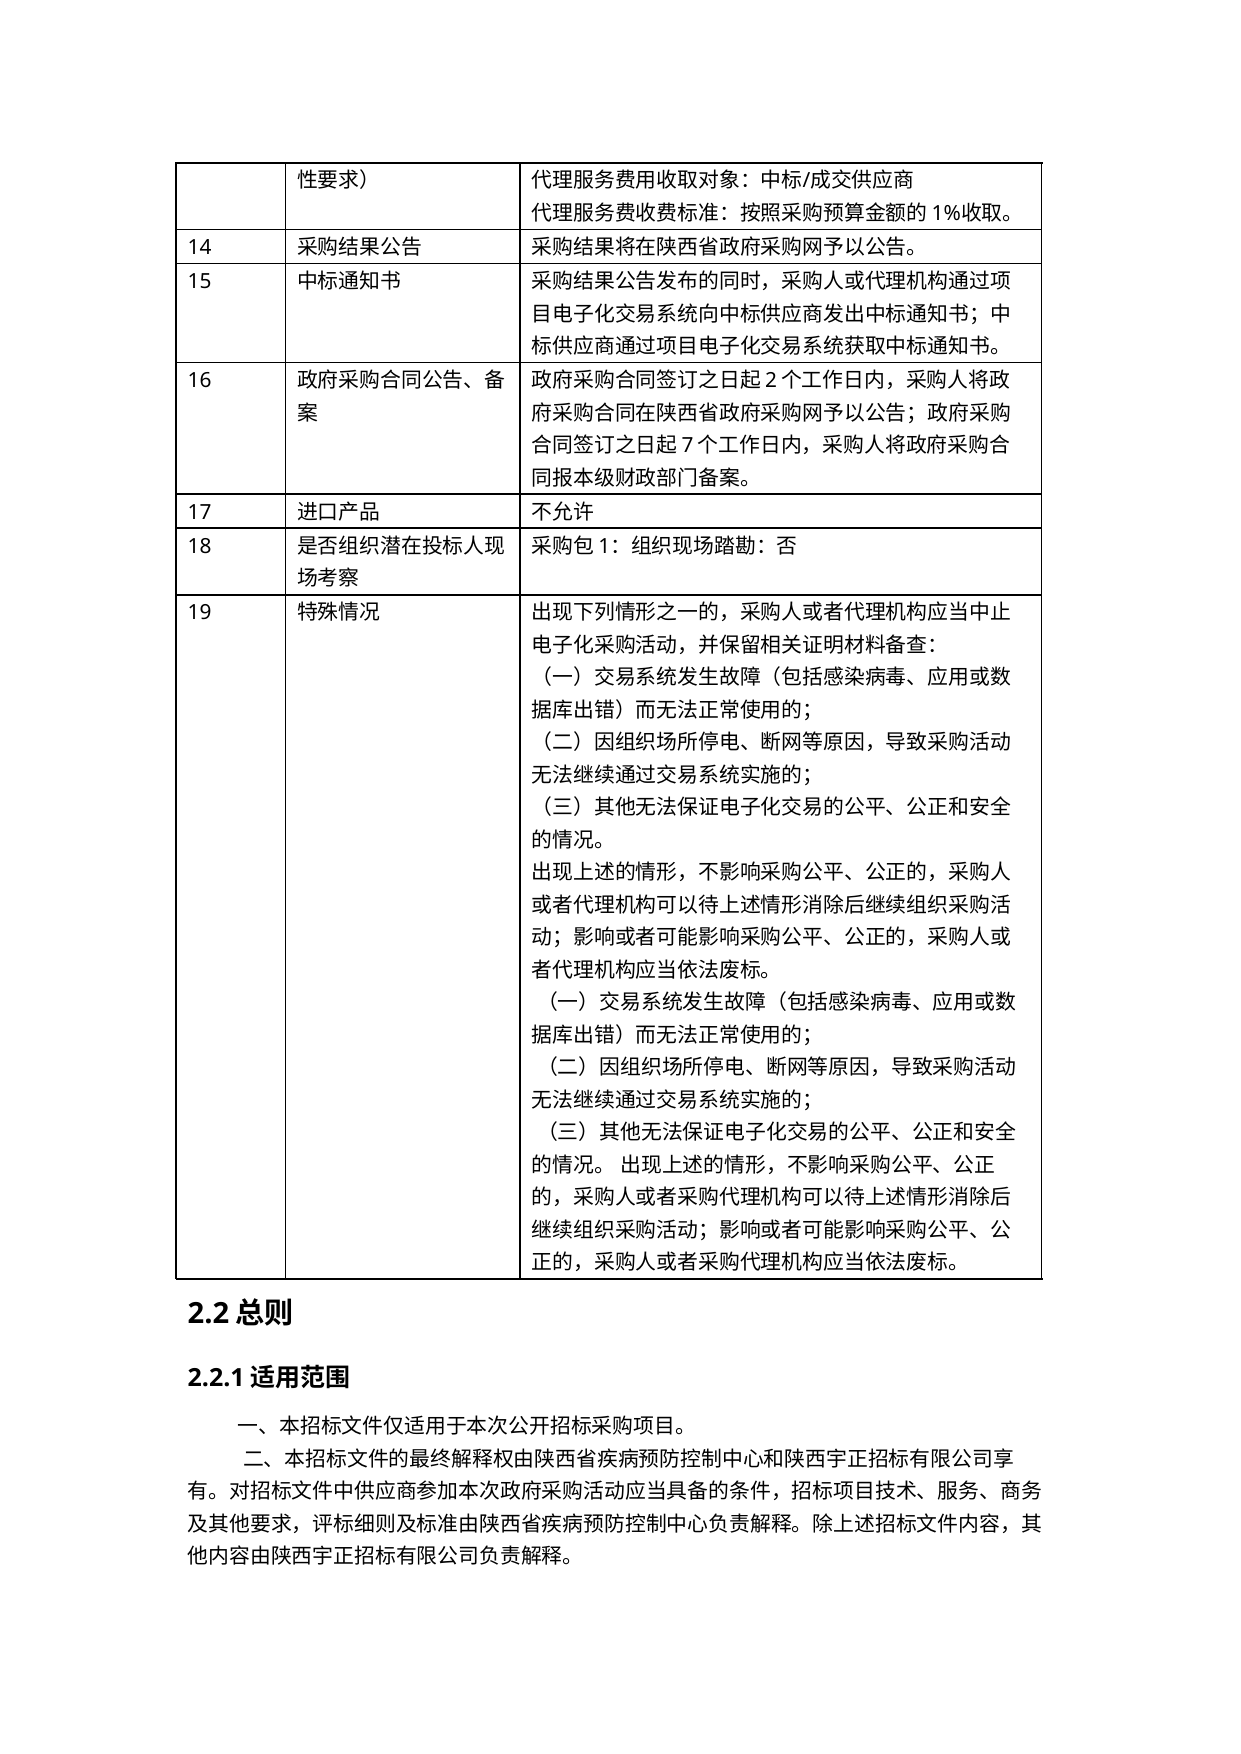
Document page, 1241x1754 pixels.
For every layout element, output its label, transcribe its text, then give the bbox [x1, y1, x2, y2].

table_cell 采购结果公告发布的同时，采购人或代理机构通过项目电子化交易系统向中标供应商发出中标通知书；中标供应商通过项目电子化交易系统获取中标通知书。 [521, 264, 1041, 362]
table_cell 招标代理服务费（实质性要求） [286, 164, 519, 228]
table_cell 出现下列情形之一的，采购人或者代理机构应当中止电子化采购活动，并保留相关证明材料备查： （一）交易系统发生故障（包括感染病毒、应用或数据库出错）而无法正常使用的； （二）因组织场所停电、断网等原因，导致采购活动无法继续通过交易系统实施的； （三）其他无法保证电子化交易的公平、公正和安全的情况。 出现上述的情形，不影响采购公平、公正的，采购人或者代理机构可以待上述情形消除后继续组织采购活动；影响或者可能影响采购公平、公正的，采购人或者代理机构应当依法废标。 （一）交易系统发生故障（包括感染病毒、应用或数据库出错）而无法正常使用的； （二）因组织场所停电、断网等原因，导致采购活动无法继续通过交易系统实施的； （三）其他无法保证电子化交易的公平、公正和安全的情况。 出现上述的情形，不影响采购公平、公正的，采购人或者采购代理机构可以待上述情形消除后继续组织采购活动；影响或者可能影响采购公平、公正的，采购人或者采购代理机构应当依法废标。 [521, 596, 1041, 1278]
text 一、本招标文件仅适用于本次公开招标采购项目。 [187, 1409, 1053, 1442]
table_cell 17 [177, 495, 285, 527]
table_cell 采购结果公告 [286, 230, 519, 263]
table_cell 是否组织潜在投标人现场考察 [286, 529, 519, 594]
table_cell 19 [177, 596, 285, 1278]
table_cell 不允许 [521, 495, 1041, 527]
table_cell 采购包1：组织现场踏勘：否 [521, 529, 1041, 594]
table_cell 政府采购合同公告、备案 [286, 363, 519, 493]
text 2.2总则 [187, 1279, 1053, 1344]
text 二、本招标文件的最终解释权由陕西省疾病预防控制中心和陕西宇正招标有限公司享有。对招标文件中供应商参加本次政府采购活动应当具备的条件，招标项目技术、服务、商务及其他要求，评标细则及标准由陕西省疾病预防控制中心负责解释。除上述招标文件内容，其他内容由陕西宇正招标有限公司负责解释。 [187, 1442, 1053, 1572]
table_cell 政府采购合同签订之日起2个工作日内，采购人将政府采购合同在陕西省政府采购网予以公告；政府采购合同签订之日起7个工作日内，采购人将政府采购合同报本级财政部门备案。 [521, 363, 1041, 493]
table_cell 14 [177, 230, 285, 263]
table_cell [521, 164, 1041, 228]
table_cell 13 [177, 164, 285, 228]
table_cell 15 [177, 264, 285, 362]
text 2.2.1适用范围 [187, 1344, 1053, 1409]
table_cell 16 [177, 363, 285, 493]
table_cell 18 [177, 529, 285, 594]
table_cell 特殊情况 [286, 596, 519, 1278]
table_cell 进口产品 [286, 495, 519, 527]
table_cell 中标通知书 [286, 264, 519, 362]
table_cell 采购结果将在陕西省政府采购网予以公告。 [521, 230, 1041, 263]
